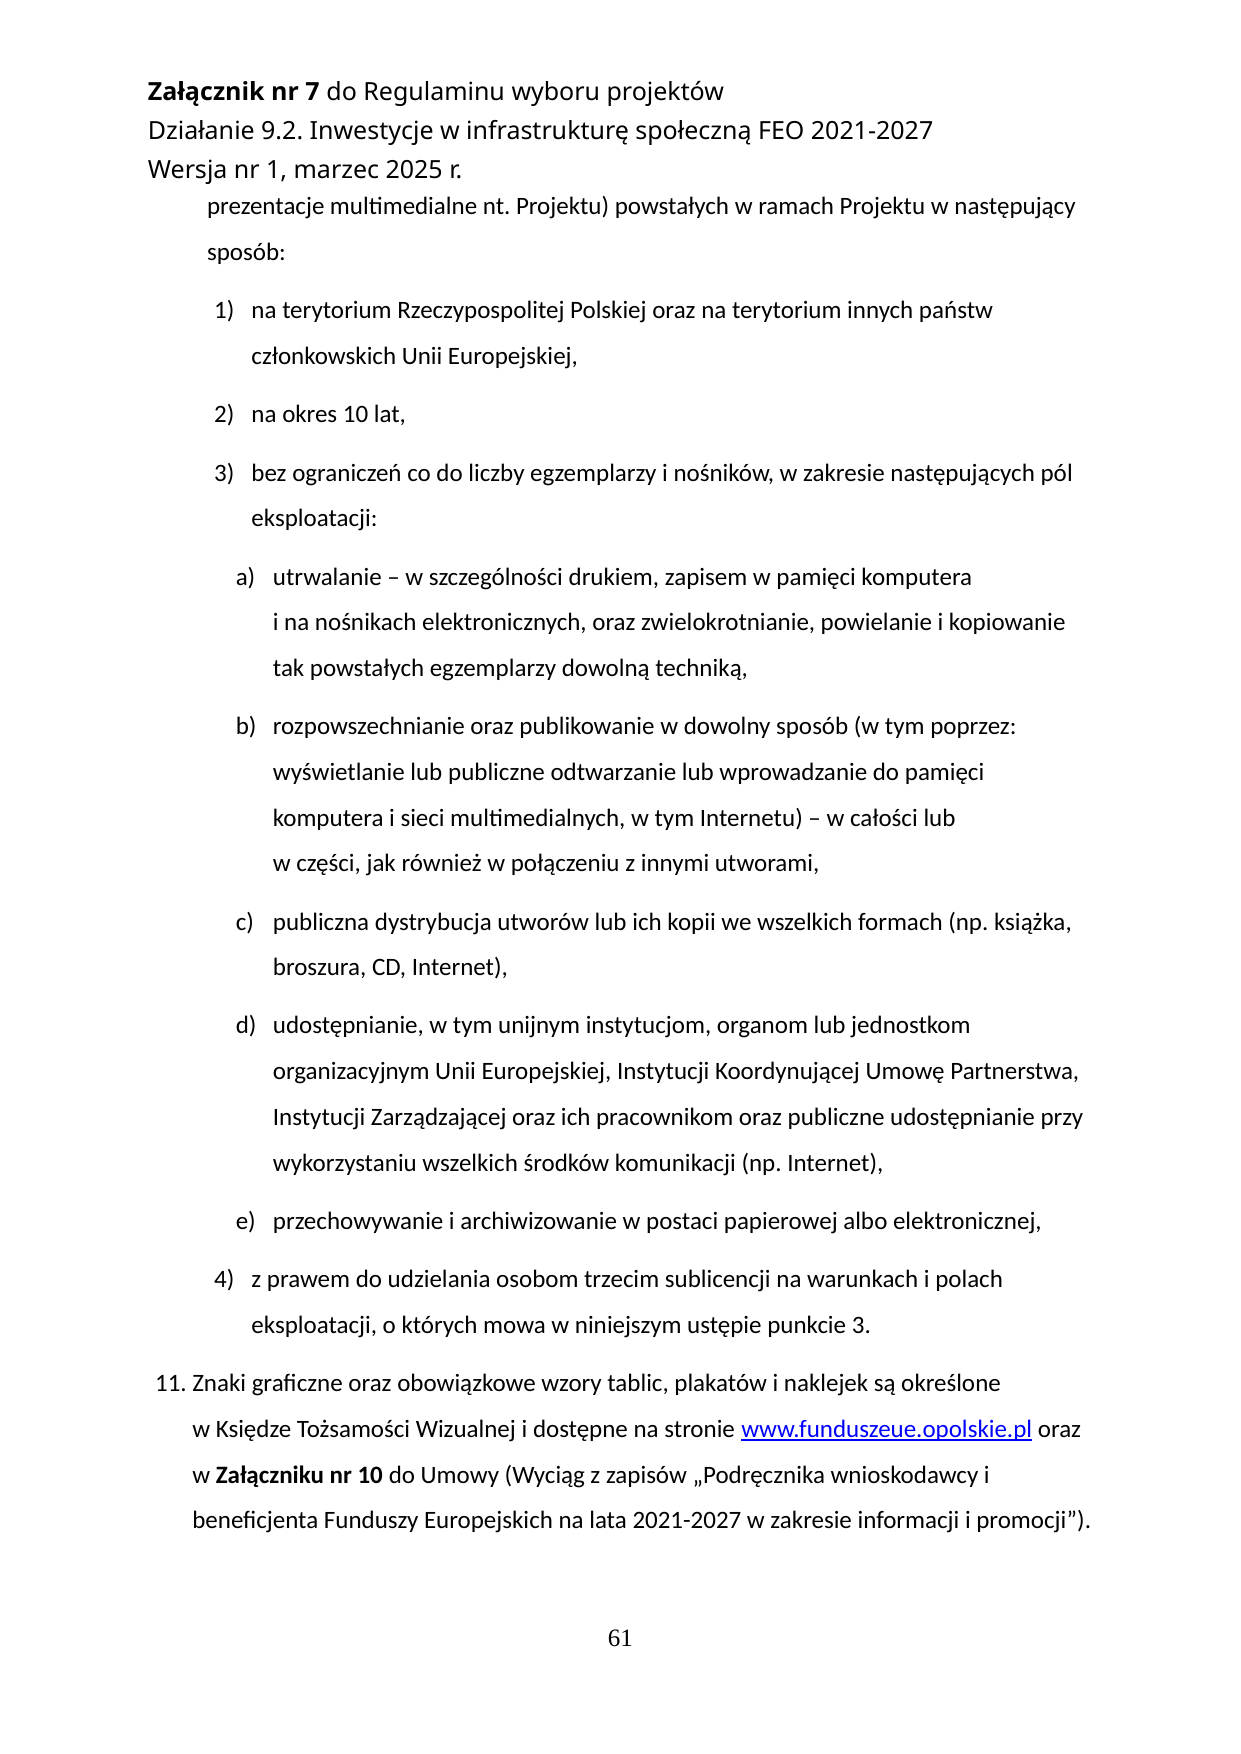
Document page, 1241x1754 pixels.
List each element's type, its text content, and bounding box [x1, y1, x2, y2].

list na terytorium Rzeczypospolitej Polskiej oraz na terytorium innych państw członkowskich Unii Europejskiej, [214, 294, 1092, 371]
list publiczna dystrybucja utworów lub ich kopii we wszelkich formach (np. książka, broszura, CD, Internet), [236, 906, 1092, 982]
list przechowywanie i archiwizowanie w postaci papierowej albo elektronicznej, [236, 1205, 1092, 1236]
list na okres 10 lat, [214, 398, 1092, 429]
list bez ograniczeń co do liczby egzemplarzy i nośników, w zakresie następujących pól eksploatacji: [214, 457, 1092, 533]
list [169, 191, 1092, 267]
list Znaki graficzne oraz obowiązkowe wzory tablic, plakatów i naklejek są określone w Księdze Tożsamości Wizualnej i dostępne na stronie www.funduszeue.opolskie.pl oraz w Załączniku nr 10 do Umowy (Wyciąg z zapisów „Podręcznika wnioskodawcy i beneficjenta Funduszy Europejskich na lata 2021-2027 w zakresie informacji i promocji”). [155, 1367, 1092, 1535]
list utrwalanie – w szczególności drukiem, zapisem w pamięci komputera i na nośnikach elektronicznych, oraz zwielokrotnianie, powielanie i kopiowanie tak powstałych egzemplarzy dowolną techniką, [236, 561, 1092, 683]
list udostępnianie, w tym unijnym instytucjom, organom lub jednostkom organizacyjnym Unii Europejskiej, Instytucji Koordynującej Umowę Partnerstwa, Instytucji Zarządzającej oraz ich pracownikom oraz publiczne udostępnianie przy wykorzystaniu wszelkich środków komunikacji (np. Internet), [236, 1010, 1092, 1177]
list z prawem do udzielania osobom trzecim sublicencji na warunkach i polach eksploatacji, o których mowa w niniejszym ustępie punkcie 3. [214, 1263, 1092, 1339]
list rozpowszechnianie oraz publikowanie w dowolny sposób (w tym poprzez: wyświetlanie lub publiczne odtwarzanie lub wprowadzanie do pamięci komputera i sieci multimedialnych, w tym Internetu) – w całości lub w części, jak również w połączeniu z innymi utworami, [236, 710, 1092, 878]
